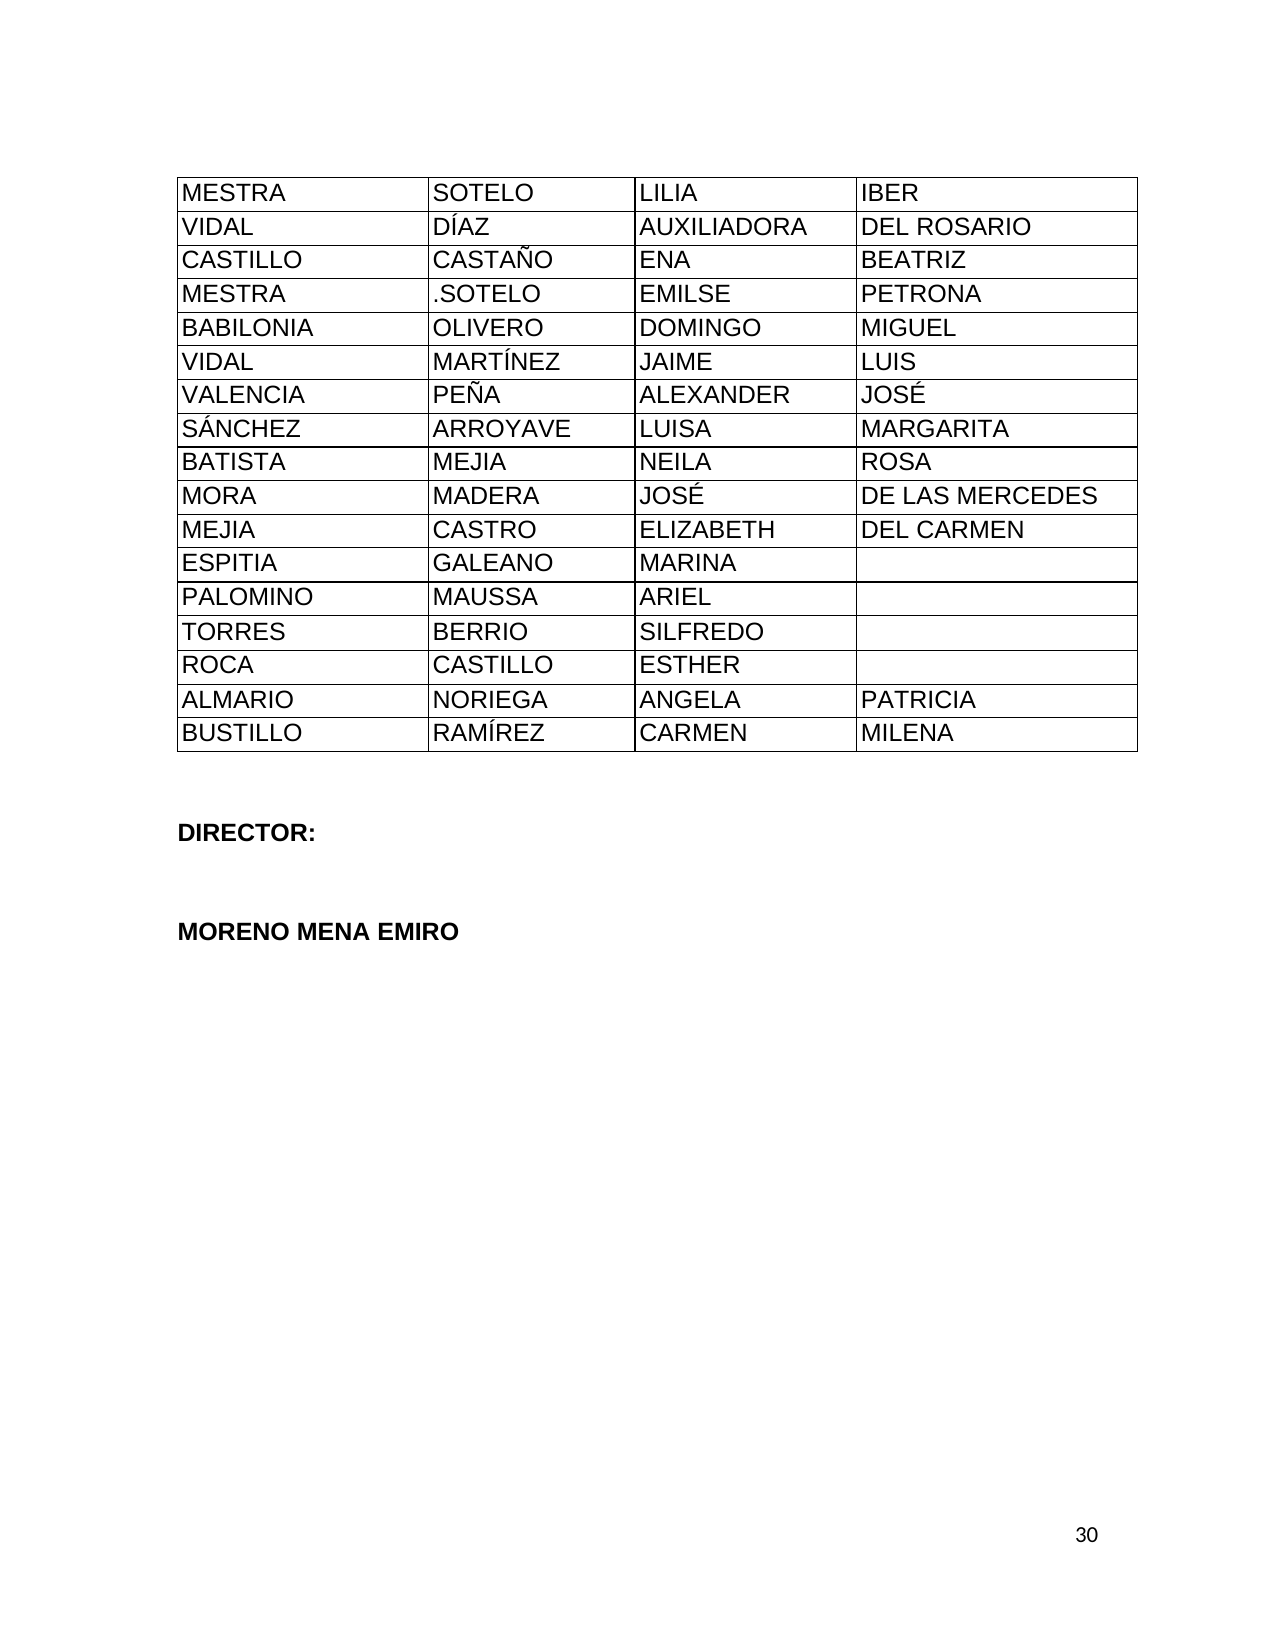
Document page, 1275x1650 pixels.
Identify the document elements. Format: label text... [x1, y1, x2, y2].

table_cell TORRES [178, 616, 428, 649]
table_cell ROCA [178, 651, 428, 683]
table_cell PALOMINO [178, 583, 428, 615]
table_cell ENA [636, 246, 856, 278]
table_cell [857, 548, 1137, 581]
table_cell ESPITIA [178, 548, 428, 581]
table_cell SÁNCHEZ [178, 414, 428, 446]
table_cell LUISA [636, 414, 856, 446]
table_cell MILENA [857, 718, 1137, 751]
table_cell CASTILLO [429, 651, 634, 683]
table_cell CARMEN [636, 718, 856, 751]
table_cell BUSTILLO [178, 718, 428, 751]
table_cell MIGUEL [857, 313, 1137, 345]
table_cell BATISTA [178, 448, 428, 480]
table_cell DOMINGO [636, 313, 856, 345]
table_cell PETRONA [857, 279, 1137, 312]
table_cell MARTÍNEZ [429, 346, 634, 379]
table_cell JOSÉ [857, 380, 1137, 413]
table_cell MESTRA [178, 279, 428, 312]
table_cell CASTRO [429, 515, 634, 547]
table_cell VIDAL [178, 346, 428, 379]
table_cell BERRIO [429, 616, 634, 649]
table_cell IBER [857, 178, 1137, 211]
table_cell MORA [178, 481, 428, 514]
table_cell MESTRA [178, 178, 428, 211]
table_cell MADERA [429, 481, 634, 514]
table_cell JOSÉ [636, 481, 856, 514]
table_cell CASTAÑO [429, 246, 634, 278]
table_cell MAUSSA [429, 583, 634, 615]
table_cell CASTILLO [178, 246, 428, 278]
table_cell ESTHER [636, 651, 856, 683]
table_cell NEILA [636, 448, 856, 480]
table_cell VALENCIA [178, 380, 428, 413]
table_cell LILIA [636, 178, 856, 211]
table_cell ARIEL [636, 583, 856, 615]
table_cell EMILSE [636, 279, 856, 312]
table_cell DÍAZ [429, 212, 634, 244]
table_cell PEÑA [429, 380, 634, 413]
table_cell [857, 616, 1137, 649]
table_cell VIDAL [178, 212, 428, 244]
table_cell BABILONIA [178, 313, 428, 345]
table_cell SOTELO [429, 178, 634, 211]
table_cell ANGELA [636, 685, 856, 717]
table_cell LUIS [857, 346, 1137, 379]
table_cell JAIME [636, 346, 856, 379]
table_cell MARINA [636, 548, 856, 581]
table_cell DEL CARMEN [857, 515, 1137, 547]
table_cell [857, 651, 1137, 683]
table_cell ALMARIO [178, 685, 428, 717]
table_cell MEJIA [429, 448, 634, 480]
table_cell GALEANO [429, 548, 634, 581]
table_cell PATRICIA [857, 685, 1137, 717]
table_cell RAMÍREZ [429, 718, 634, 751]
table_cell [857, 583, 1137, 615]
table_cell SILFREDO [636, 616, 856, 649]
table_cell BEATRIZ [857, 246, 1137, 278]
table_cell DE LAS MERCEDES [857, 481, 1137, 514]
table_cell ELIZABETH [636, 515, 856, 547]
table_cell ROSA [857, 448, 1137, 480]
table_cell MEJIA [178, 515, 428, 547]
table_cell ARROYAVE [429, 414, 634, 446]
table_cell ALEXANDER [636, 380, 856, 413]
table_cell NORIEGA [429, 685, 634, 717]
text DIRECTOR: [177, 818, 1098, 847]
table_cell DEL ROSARIO [857, 212, 1137, 244]
table_cell MARGARITA [857, 414, 1137, 446]
table_cell .SOTELO [429, 279, 634, 312]
table_cell OLIVERO [429, 313, 634, 345]
text MORENO MENA EMIRO [177, 917, 1098, 946]
table_cell AUXILIADORA [636, 212, 856, 244]
